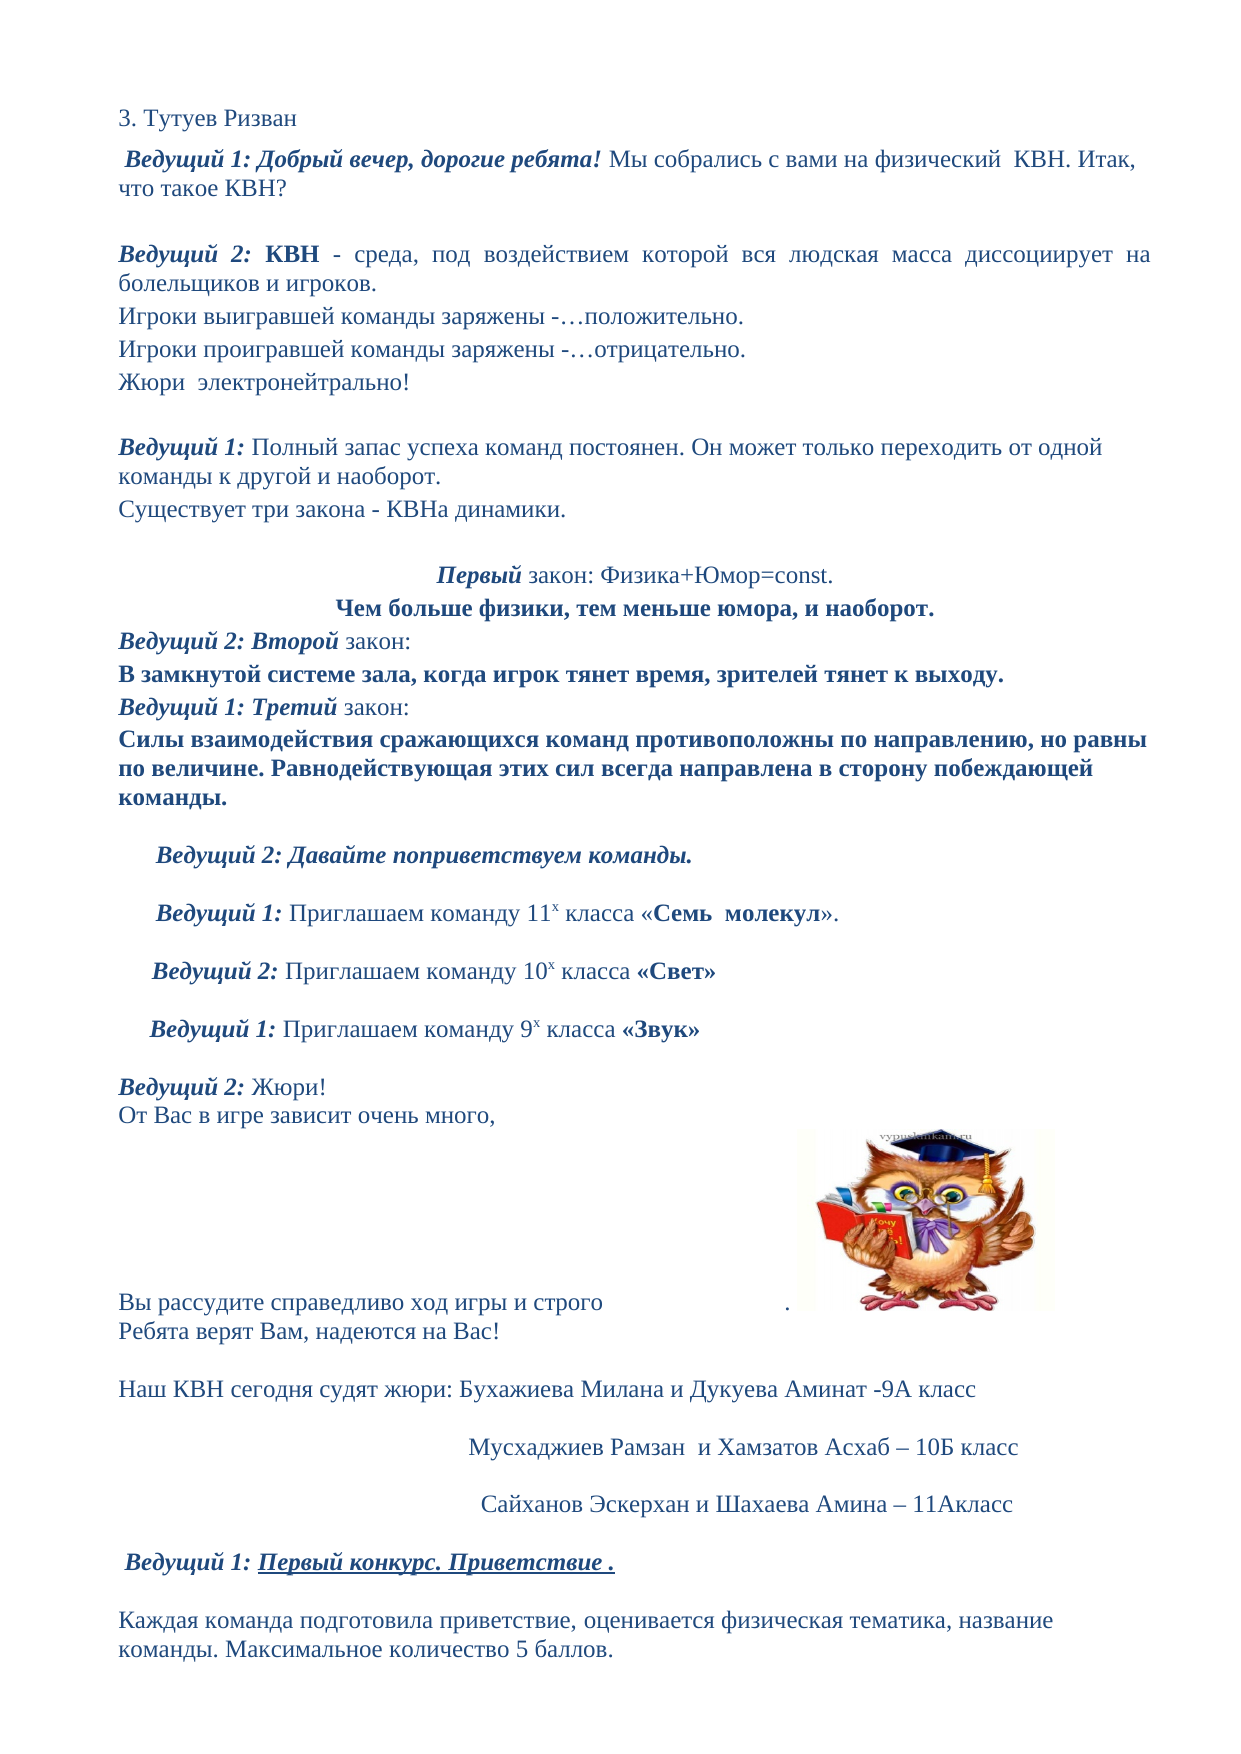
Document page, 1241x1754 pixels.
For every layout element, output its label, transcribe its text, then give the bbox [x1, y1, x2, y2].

text Мусхаджиев Рамзан и Хамзатов Асхаб – 10Б класс [118, 1432, 1152, 1460]
text Ведущий 2: Второй закон: [118, 626, 1152, 654]
text 3. Тутуев Ризван [118, 103, 1152, 132]
text Существует три закона - КВНа динамики. [118, 494, 1152, 523]
text Ведущий 2: Давайте поприветствуем команды. [156, 840, 1152, 869]
text В замкнутой системе зала, когда игрок тянет время, зрителей тянет к выходу. [118, 659, 1152, 687]
text Ведущий 1: Приглашаем команду 9х класса «Звук» [118, 1014, 1152, 1042]
text Наш КВН сегодня судят жюри: Бухажиева Милана и Дукуева Аминат -9А класс [118, 1374, 1152, 1402]
text Игроки выигравшей команды заряжены -…положительно. [118, 301, 1152, 329]
text Ведущий 1: Первый конкурс. Приветствие . [118, 1547, 1152, 1576]
text Ведущий 1: Приглашаем команду 11х класса «Семь молекул». [156, 898, 1152, 927]
text Ведущий 2: КВН - среда, под воздействием которой вся людская масса диссоциирует на болельщиков и игроков. [118, 239, 1152, 297]
text Сайханов Эскерхан и Шахаева Амина – 11Акласс [118, 1489, 1152, 1518]
text Ведущий 1: Добрый вечер, дорогие ребята! Мы собрались с вами на физический КВН. Итак, что такое КВН? [118, 144, 1152, 202]
picture [797, 1129, 1055, 1311]
text Чем больше физики, тем меньше юмора, и наоборот. [118, 593, 1152, 622]
text Жюри электронейтрально! [118, 367, 1152, 395]
text Ведущий 2: Приглашаем команду 10х класса «Свет» [133, 956, 1152, 984]
text Каждая команда подготовила приветствие, оценивается физическая тематика, название команды. Максимальное количество 5 баллов. [118, 1605, 1152, 1663]
text Силы взаимодействия сражающихся команд противоположны по направлению, но равны по величине. Равнодействующая этих сил всегда направлена в сторону побеждающей команды. [118, 724, 1152, 811]
text Ведущий 1: Третий закон: [118, 692, 1152, 720]
text Первый закон: Физика+Юмор=const. [118, 560, 1152, 589]
text Ведущий 2: Жюри! От Вас в игре зависит очень много, Вы рассудите справедливо ход игры и строго . Ребята верят Вам, надеются на Вас! [118, 1072, 1152, 1344]
text Игроки проигравшей команды заряжены -…отрицательно. [118, 334, 1152, 362]
text Ведущий 1: Полный запас успеха команд постоянен. Он может только переходить от одной команды к другой и наоборот. [118, 432, 1152, 490]
